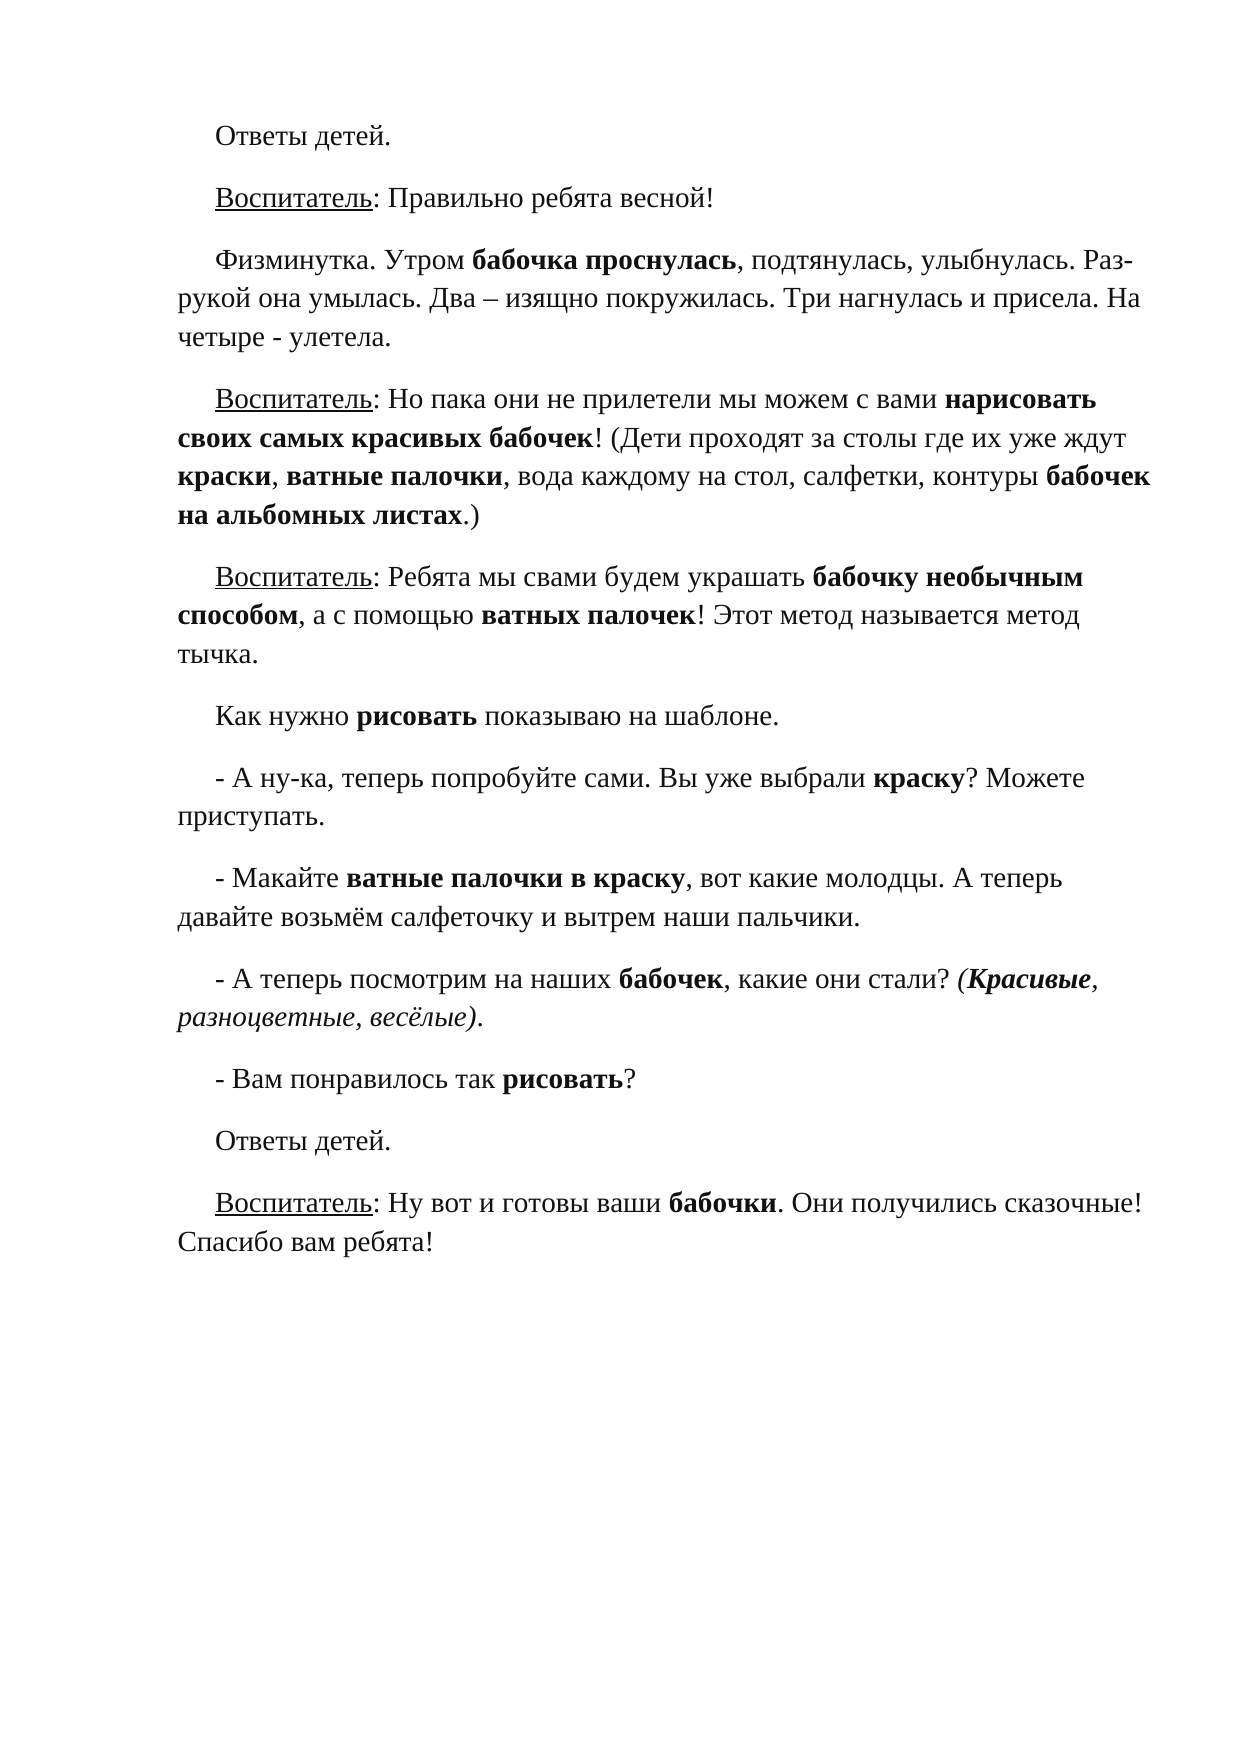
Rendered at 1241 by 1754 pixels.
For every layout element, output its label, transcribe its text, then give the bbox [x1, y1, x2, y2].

text Воспитатель: Но пака они не прилетели мы можем с вами нарисовать своих самых красивых бабочек! (Дети проходят за столы где их уже ждут краски, ватные палочки, вода каждому на стол, салфетки, контуры бабочек на альбомных листах.) [177, 381, 1152, 530]
text Воспитатель: Правильно ребята весной! [177, 180, 1152, 214]
text - А ну-ка, теперь попробуйте сами. Вы уже выбрали краску? Можете приступать. [177, 760, 1152, 832]
text Ответы детей. [177, 1123, 1152, 1157]
text Ответы детей. [177, 118, 1152, 152]
text Физминутка. Утром бабочка проснулась, подтянулась, улыбнулась. Раз- рукой она умылась. Два – изящно покружилась. Три нагнулась и присела. На четыре - улетела. [177, 242, 1152, 353]
text - Макайте ватные палочки в краску, вот какие молодцы. А теперь давайте возьмём салфеточку и вытрем наши пальчики. [177, 860, 1152, 932]
text - А теперь посмотрим на наших бабочек, какие они стали? (Красивые, разноцветные, весёлые). [177, 961, 1152, 1033]
text - Вам понравилось так рисовать? [177, 1061, 1152, 1095]
text Воспитатель: Ребята мы свами будем украшать бабочку необычным способом, а с помощью ватных палочек! Этот метод называется метод тычка. [177, 559, 1152, 669]
text Как нужно рисовать показываю на шаблоне. [177, 698, 1152, 731]
text Воспитатель: Ну вот и готовы ваши бабочки. Они получились сказочные! Спасибо вам ребята! [177, 1185, 1152, 1257]
